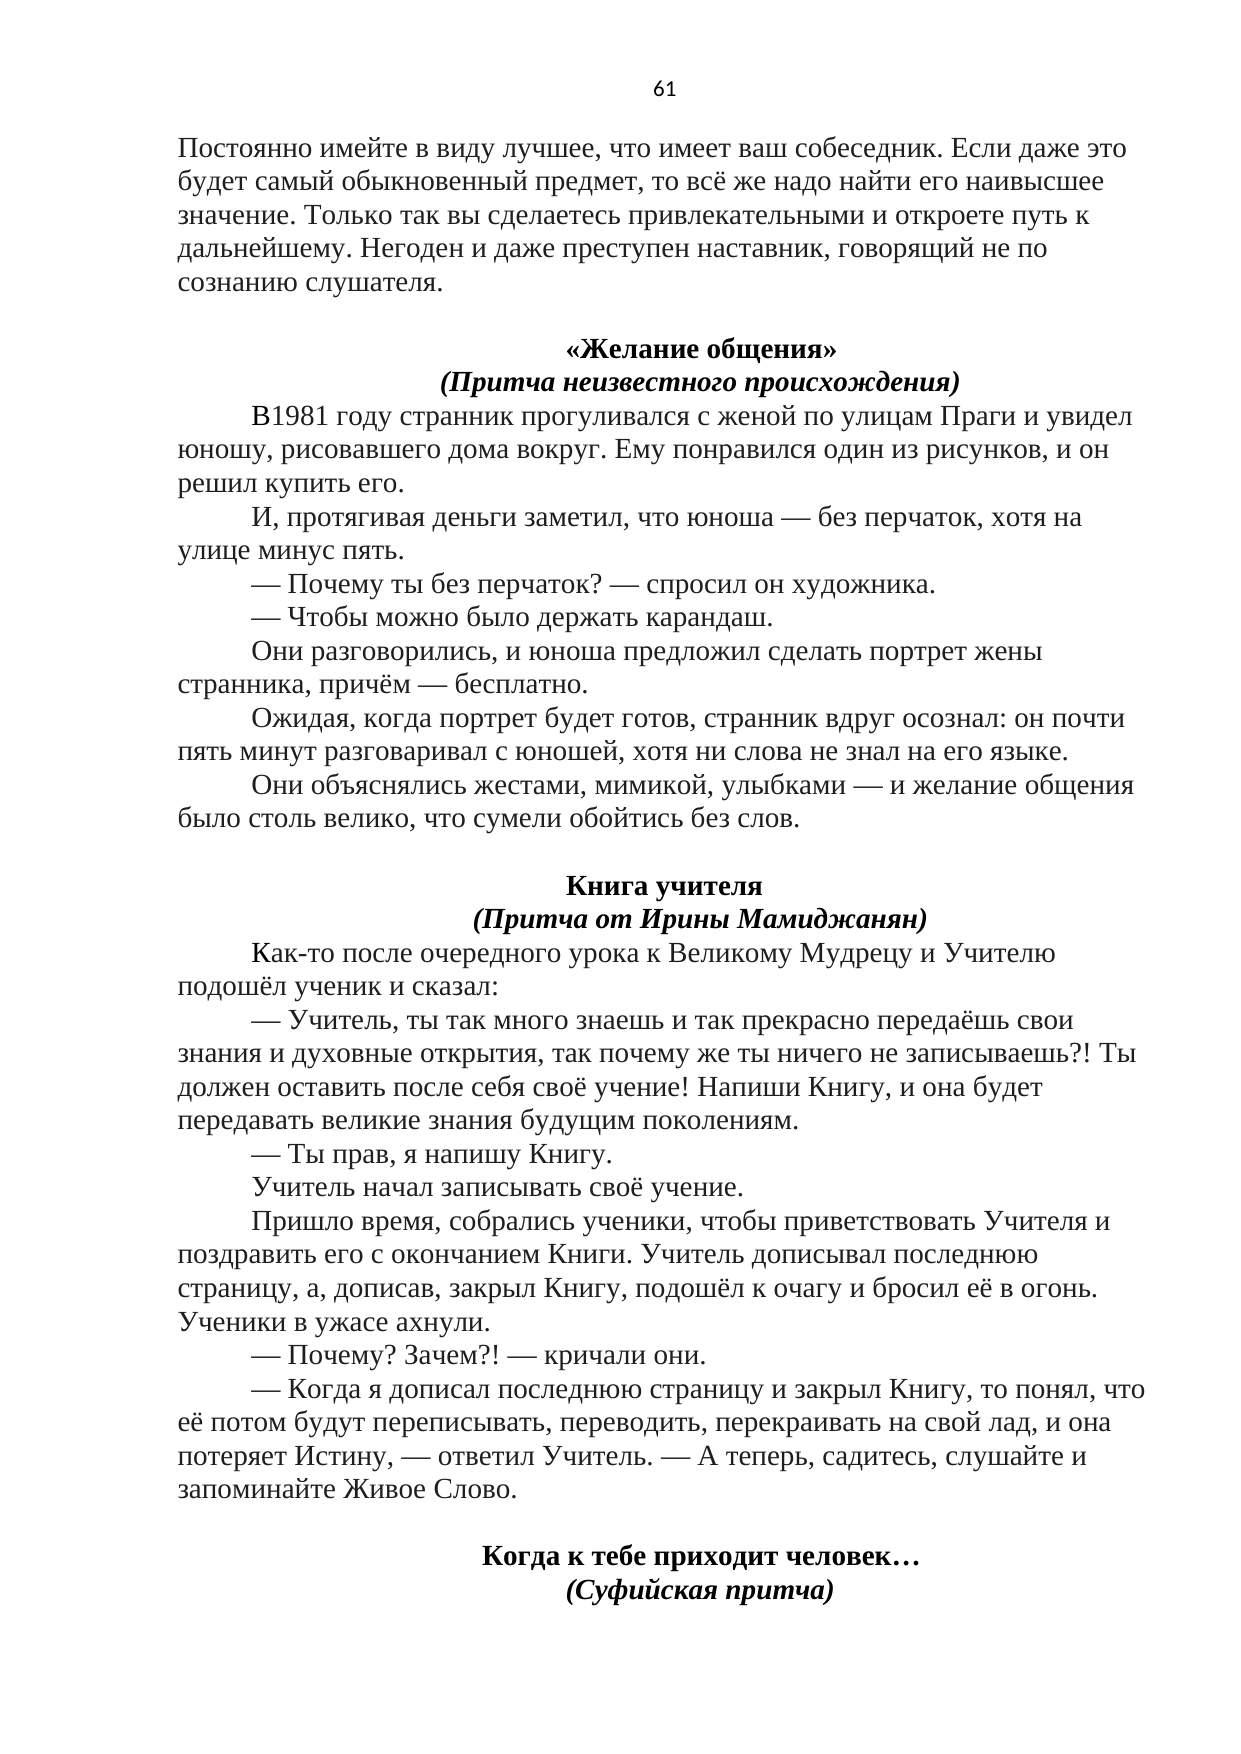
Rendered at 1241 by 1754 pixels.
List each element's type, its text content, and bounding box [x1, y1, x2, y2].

text — Учитель, ты так много знаешь и так прекрасно передаёшь свои знания и духовные открытия, так почему же ты ничего не записываешь?! Ты должен оставить после себя своё учение! Напиши Книгу, и она будет передавать великие знания будущим поколениям. [177, 1002, 1152, 1136]
text Они объяснялись жестами, мимикой, улыбками — и желание общения было столь велико, что сумели обойтись без слов. [177, 767, 1152, 834]
text Когда к тебе приходит человек… [177, 1538, 1152, 1572]
text Ожидая, когда портрет будет готов, странник вдруг осознал: он почти пять минут разговаривал с юношей, хотя ни слова не знал на его языке. [177, 700, 1152, 767]
text Учитель начал записывать своё учение. [177, 1169, 1152, 1203]
text «Желание общения» [177, 331, 1152, 364]
text Пришло время, собрались ученики, чтобы приветствовать Учителя и поздравить его с окончанием Книги. Учитель дописывал последнюю страницу, а, дописав, закрыл Книгу, подошёл к очагу и бросил её в огонь. Ученики в ужасе ахнули. [177, 1203, 1152, 1337]
text (Притча неизвестного происхождения) [177, 364, 1152, 398]
text Книга учителя [177, 834, 1152, 901]
text — Чтобы можно было держать карандаш. [177, 599, 1152, 633]
text — Почему? Зачем?! — кричали они. [177, 1337, 1152, 1371]
text (Суфийская притча) [177, 1572, 1152, 1606]
text Как-то после очередного урока к Великому Мудрецу и Учителю подошёл ученик и сказал: [177, 935, 1152, 1002]
text — Когда я дописал последнюю страницу и закрыл Книгу, то понял, что её потом будут переписывать, переводить, перекраивать на свой лад, и она потеряет Истину, — ответил Учитель. — А теперь, садитесь, слушайте и запоминайте Живое Слово. [177, 1371, 1152, 1505]
text — Ты прав, я напишу Книгу. [177, 1136, 1152, 1169]
text Они разговорились, и юноша предложил сделать портрет жены странника, причём — бесплатно. [177, 633, 1152, 700]
text И, протягивая деньги заметил, что юноша — без перчаток, хотя на улице минус пять. [177, 499, 1152, 566]
text В1981 году странник прогуливался с женой по улицам Праги и увидел юношу, рисовавшего дома вокруг. Ему понравился один из рисунков, и он решил купить его. [177, 398, 1152, 499]
text (Притча от Ирины Мамиджанян) [177, 901, 1152, 935]
text — Почему ты без перчаток? — спросил он художника. [177, 566, 1152, 599]
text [177, 130, 1152, 297]
